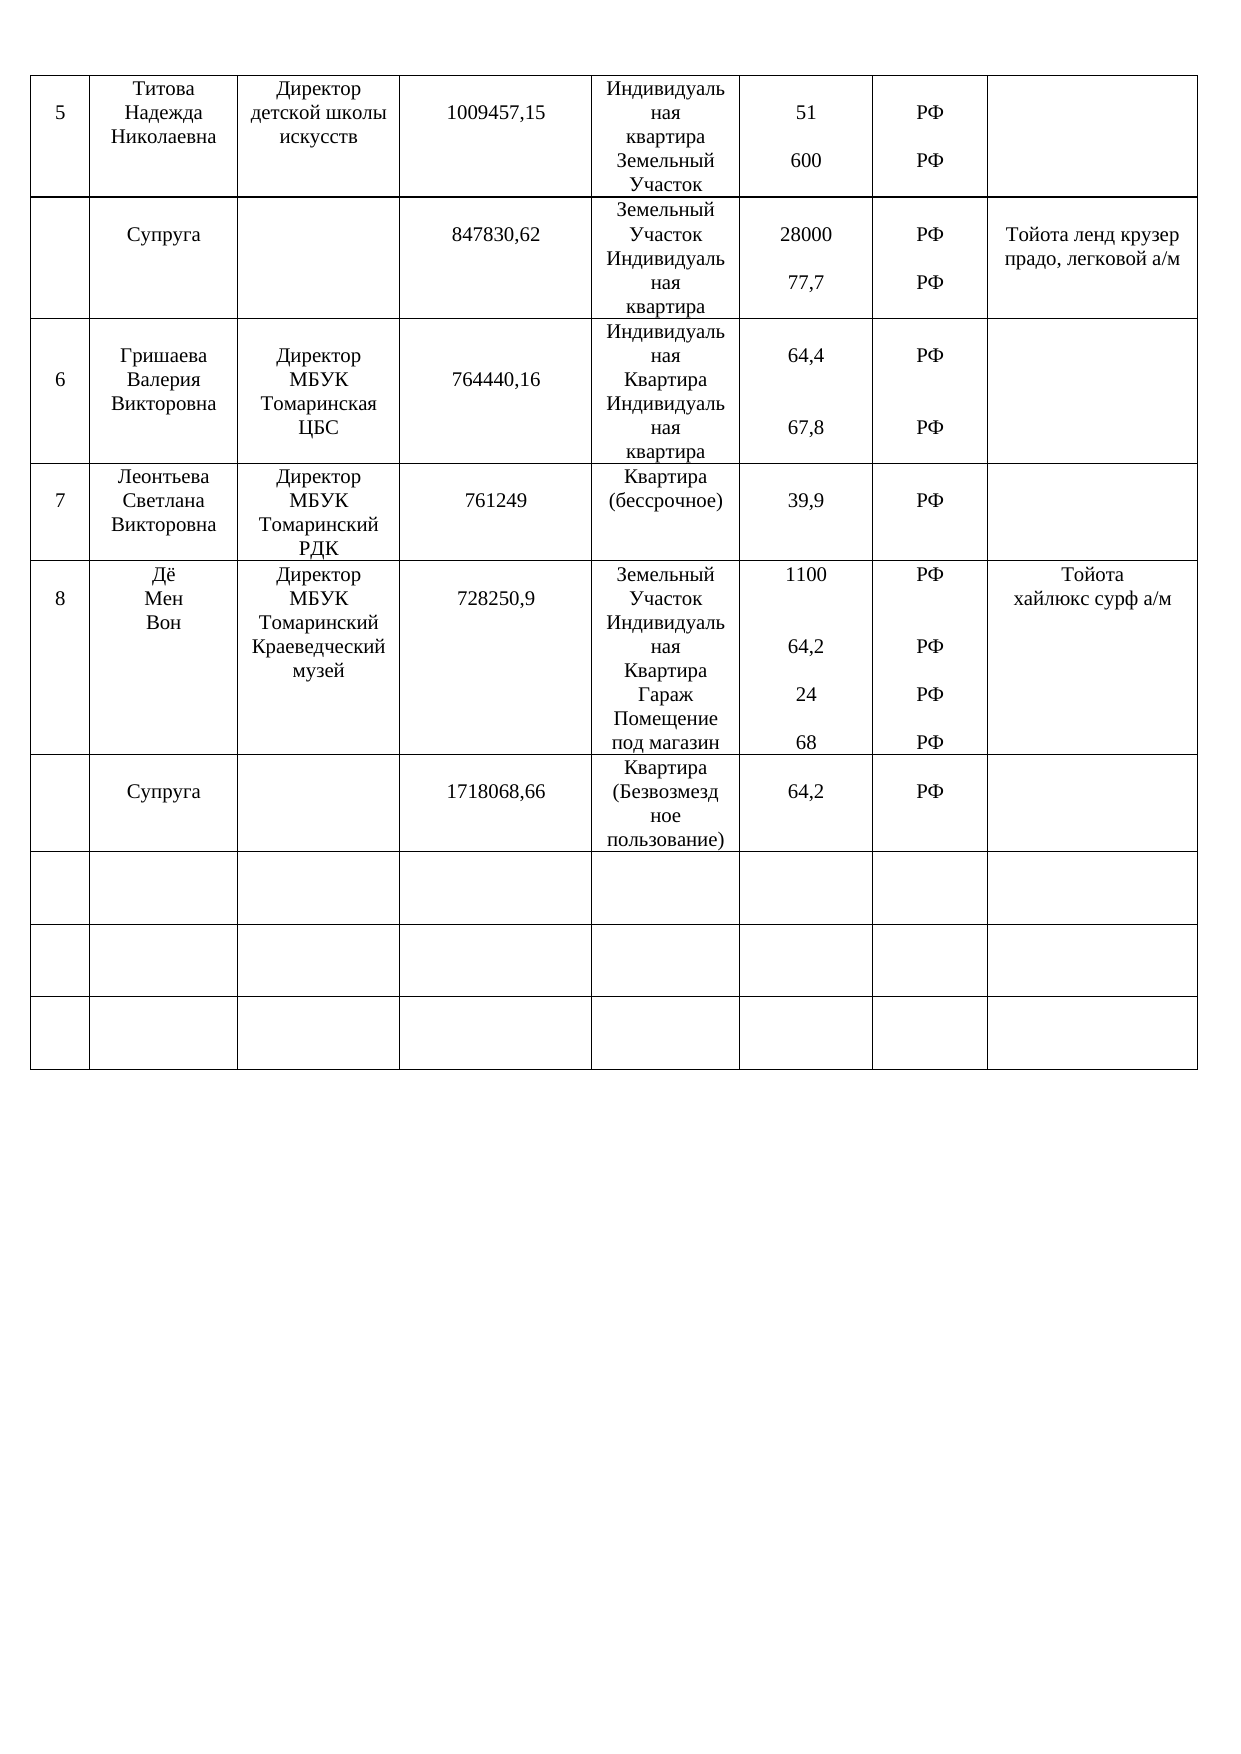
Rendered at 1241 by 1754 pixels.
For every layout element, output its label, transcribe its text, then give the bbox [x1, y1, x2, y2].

table_cell Тойота ленд крузер прадо, легковой а/м [988, 198, 1197, 318]
table_cell 5 [31, 76, 89, 196]
table_cell [238, 997, 399, 1068]
table_cell [400, 925, 591, 996]
table_cell 64,2 [740, 755, 872, 851]
table_cell [740, 997, 872, 1068]
table_cell [988, 319, 1197, 463]
table_cell 28000 77,7 [740, 198, 872, 318]
table_cell [90, 925, 237, 996]
table_cell Индивидуальная Квартира Индивидуальная квартира [592, 319, 739, 463]
table_cell Индивидуальная квартира Земельный Участок [592, 76, 739, 196]
table_cell [740, 852, 872, 924]
table_cell 728250,9 [400, 561, 591, 754]
table_cell [592, 925, 739, 996]
table_cell Директор МБУК Томаринская ЦБС [238, 319, 399, 463]
table_cell [90, 997, 237, 1068]
table_cell [400, 997, 591, 1068]
table_cell 6 [31, 319, 89, 463]
table_cell [90, 852, 237, 924]
table_cell 764440,16 [400, 319, 591, 463]
table_cell [31, 852, 89, 924]
table_cell Супруга [90, 755, 237, 851]
table_cell [400, 852, 591, 924]
table_cell 1009457,15 [400, 76, 591, 196]
table_cell [988, 852, 1197, 924]
table_cell [873, 925, 987, 996]
table_cell 64,4 67,8 [740, 319, 872, 463]
table_cell Дё Мен Вон [90, 561, 237, 754]
table_cell Квартира (бессрочное) [592, 464, 739, 560]
table_cell [988, 997, 1197, 1068]
table_cell РФ РФ РФ РФ [873, 561, 987, 754]
table_cell Титова Надежда Николаевна [90, 76, 237, 196]
table_cell [238, 198, 399, 318]
table_cell [988, 755, 1197, 851]
table_cell 51 600 [740, 76, 872, 196]
table_cell [238, 925, 399, 996]
table_cell [238, 852, 399, 924]
table_cell 761249 [400, 464, 591, 560]
table_cell [592, 852, 739, 924]
table_cell 39,9 [740, 464, 872, 560]
table_cell РФ [873, 464, 987, 560]
table_cell [31, 997, 89, 1068]
table_cell [873, 997, 987, 1068]
table_cell Земельный Участок Индивидуальная Квартира Гараж Помещение под магазин [592, 561, 739, 754]
table_cell [988, 925, 1197, 996]
table_cell [988, 76, 1197, 196]
table_cell РФ РФ [873, 319, 987, 463]
table_cell [873, 852, 987, 924]
table_cell Земельный Участок Индивидуальная квартира [592, 198, 739, 318]
table_cell Квартира (Безвозмезд ное пользование) [592, 755, 739, 851]
table_cell [31, 925, 89, 996]
table_cell [988, 464, 1197, 560]
table_cell Директор детской школы искусств [238, 76, 399, 196]
table_cell Директор МБУК Томаринский Краеведческий музей [238, 561, 399, 754]
table_cell 8 [31, 561, 89, 754]
table_cell Леонтьева Светлана Викторовна [90, 464, 237, 560]
table_cell РФ [873, 755, 987, 851]
table_cell [740, 925, 872, 996]
table_cell РФ РФ [873, 76, 987, 196]
table_cell 1718068,66 [400, 755, 591, 851]
table_cell [238, 755, 399, 851]
table_cell 7 [31, 464, 89, 560]
table_cell Тойота хайлюкс сурф а/м [988, 561, 1197, 754]
table_cell Директор МБУК Томаринский РДК [238, 464, 399, 560]
table_cell Гришаева Валерия Викторовна [90, 319, 237, 463]
table_cell Супруга [90, 198, 237, 318]
table_cell 847830,62 [400, 198, 591, 318]
table_cell 1100 64,2 24 68 [740, 561, 872, 754]
table_cell [31, 755, 89, 851]
table_cell [31, 198, 89, 318]
table_cell [592, 997, 739, 1068]
table_cell РФ РФ [873, 198, 987, 318]
